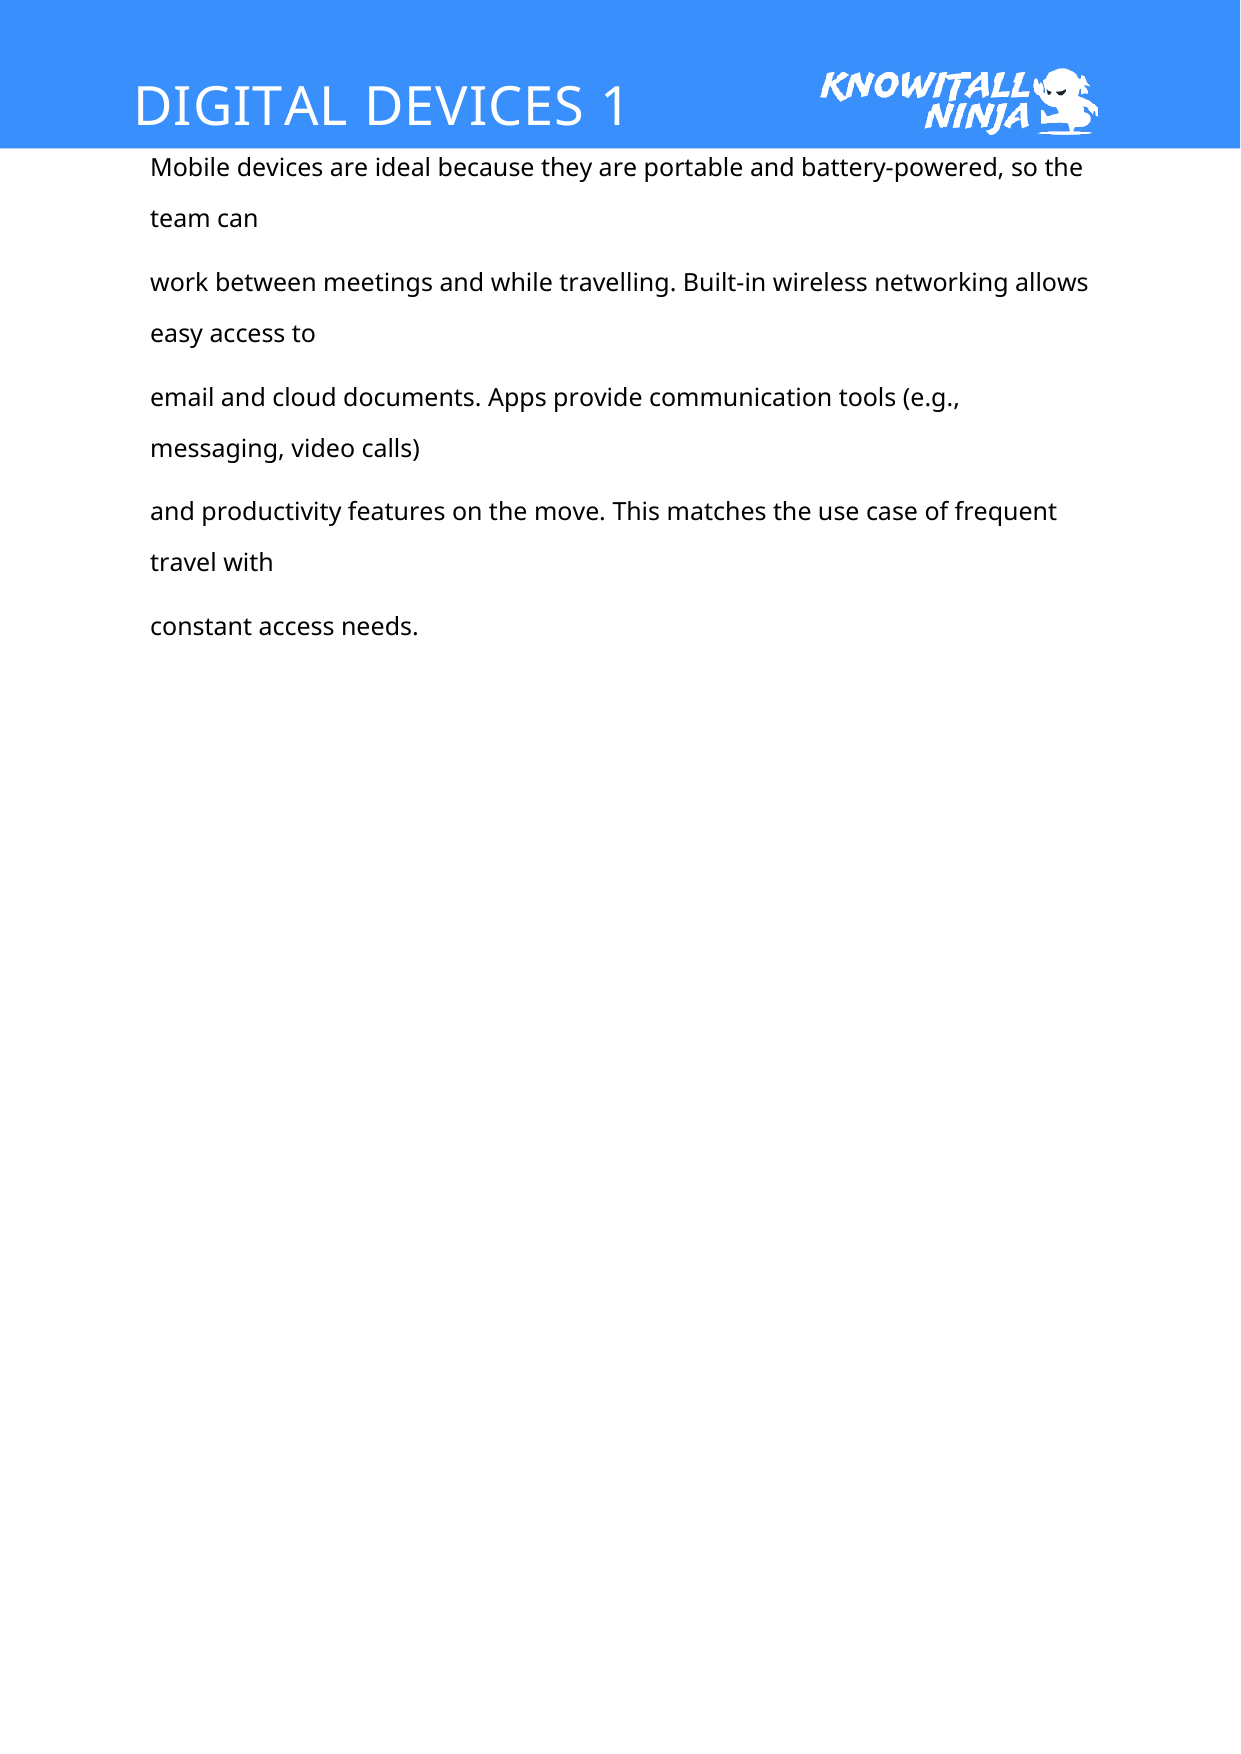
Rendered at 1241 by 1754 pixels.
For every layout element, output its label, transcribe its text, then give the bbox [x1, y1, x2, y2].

text email and cloud documents. Apps provide communication tools (e.g., messaging, video calls) [150, 379, 1090, 464]
text Mobile devices are ideal because they are portable and battery-powered, so the team can [150, 150, 1090, 235]
picture [818, 68, 1098, 135]
text constant access needs. [150, 608, 1090, 642]
text and productivity features on the move. This matches the use case of frequent travel with [150, 494, 1090, 579]
text work between meetings and while travelling. Built-in wireless networking allows easy access to [150, 264, 1090, 350]
